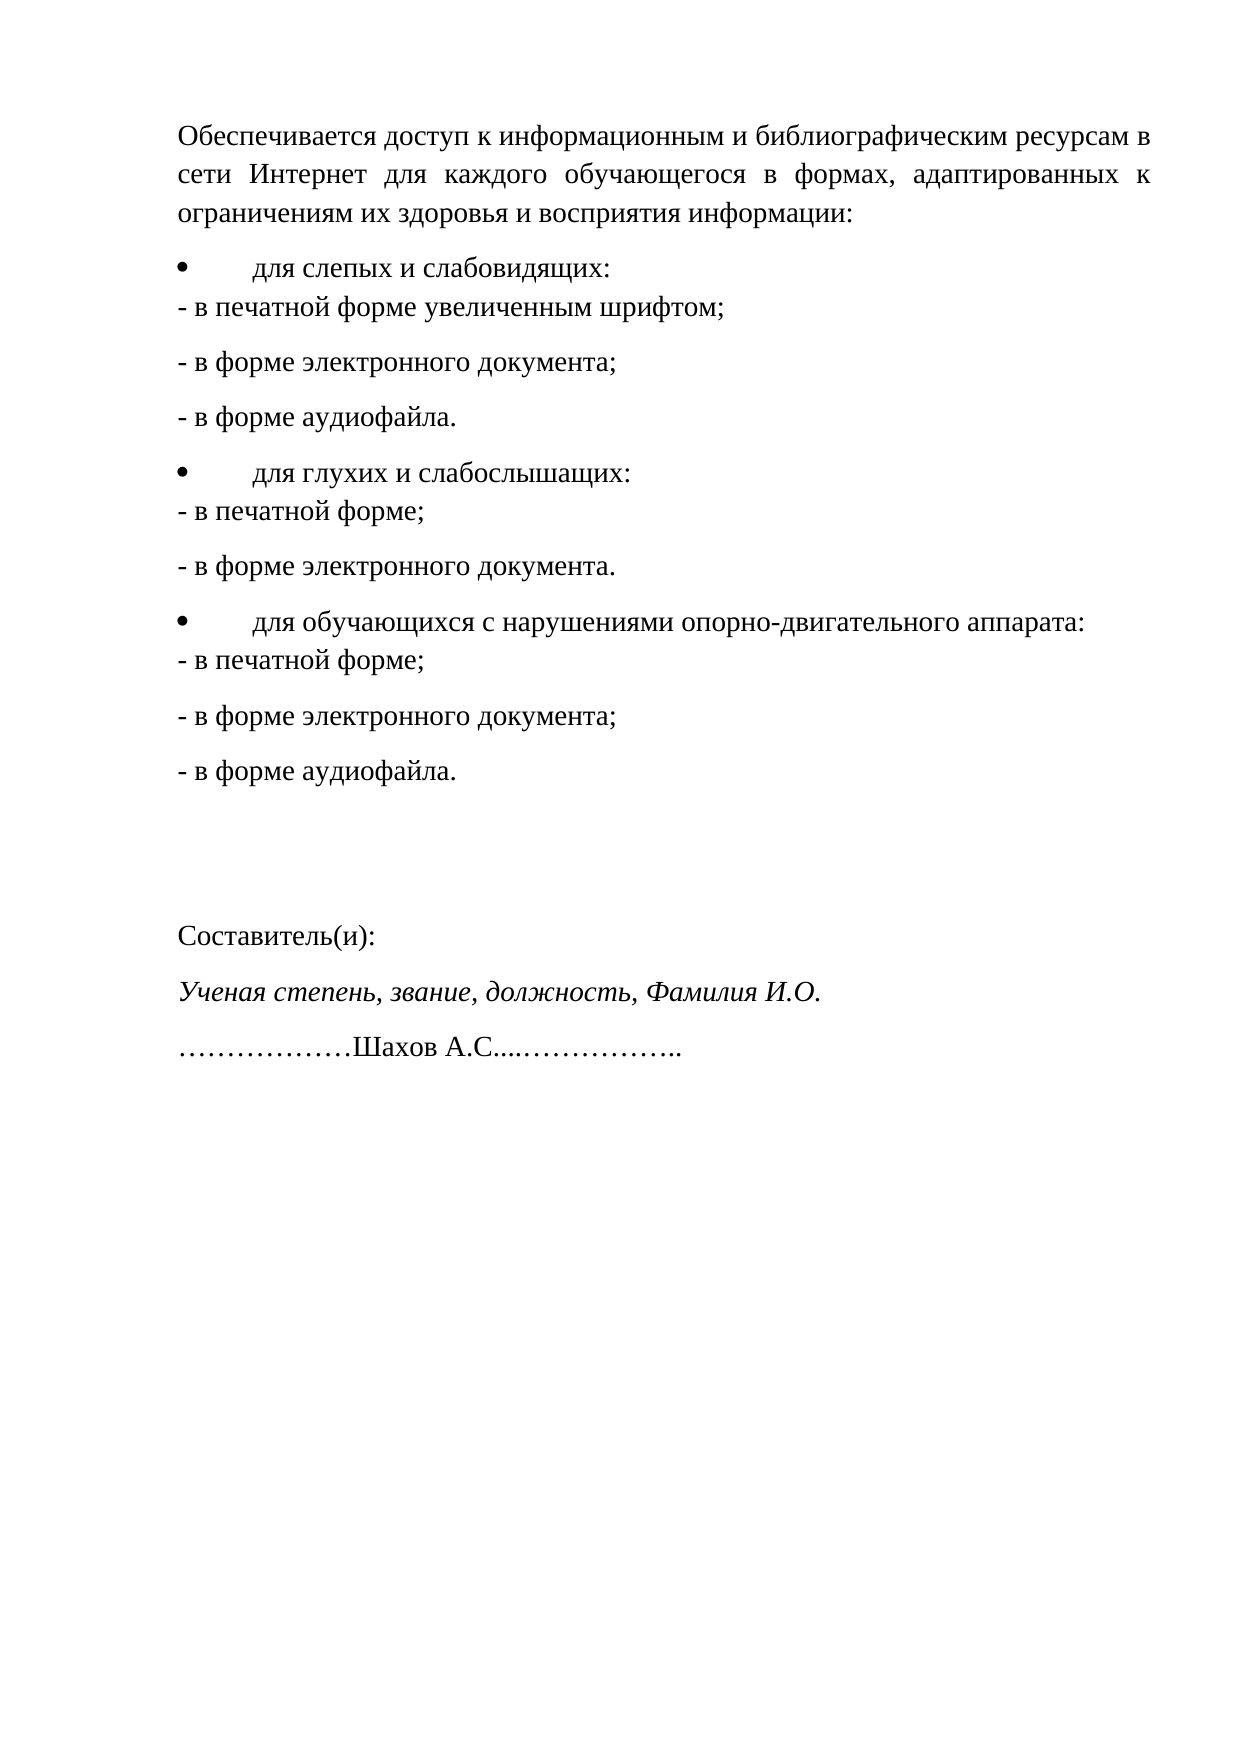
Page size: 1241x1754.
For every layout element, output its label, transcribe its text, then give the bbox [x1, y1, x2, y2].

text - в форме аудиофайла. [177, 399, 1152, 433]
text - в форме электронного документа. [177, 548, 1152, 582]
text - в печатной форме; [177, 642, 1152, 676]
list для обучающихся с нарушениями опорно-двигательного аппарата: [177, 604, 1152, 637]
text ………………Шахов А.С....…………….. [177, 1029, 1152, 1062]
text - в печатной форме; [177, 493, 1152, 527]
text - в печатной форме увеличенным шрифтом; [177, 289, 1152, 323]
text - в форме электронного документа; [177, 344, 1152, 378]
list для слепых и слабовидящих: [177, 250, 1152, 284]
text - в форме электронного документа; [177, 698, 1152, 731]
text Ученая степень, звание, должность, Фамилия И.О. [177, 974, 1152, 1007]
list для глухих и слабослышащих: [177, 455, 1152, 488]
text Составитель(и): [177, 918, 1152, 952]
text - в форме аудиофайла. [177, 753, 1152, 786]
text Обеспечивается доступ к информационным и библиографическим ресурсам в сети Интернет для каждого обучающегося в формах, адаптированных к ограничениям их здоровья и восприятия информации: [177, 118, 1152, 229]
